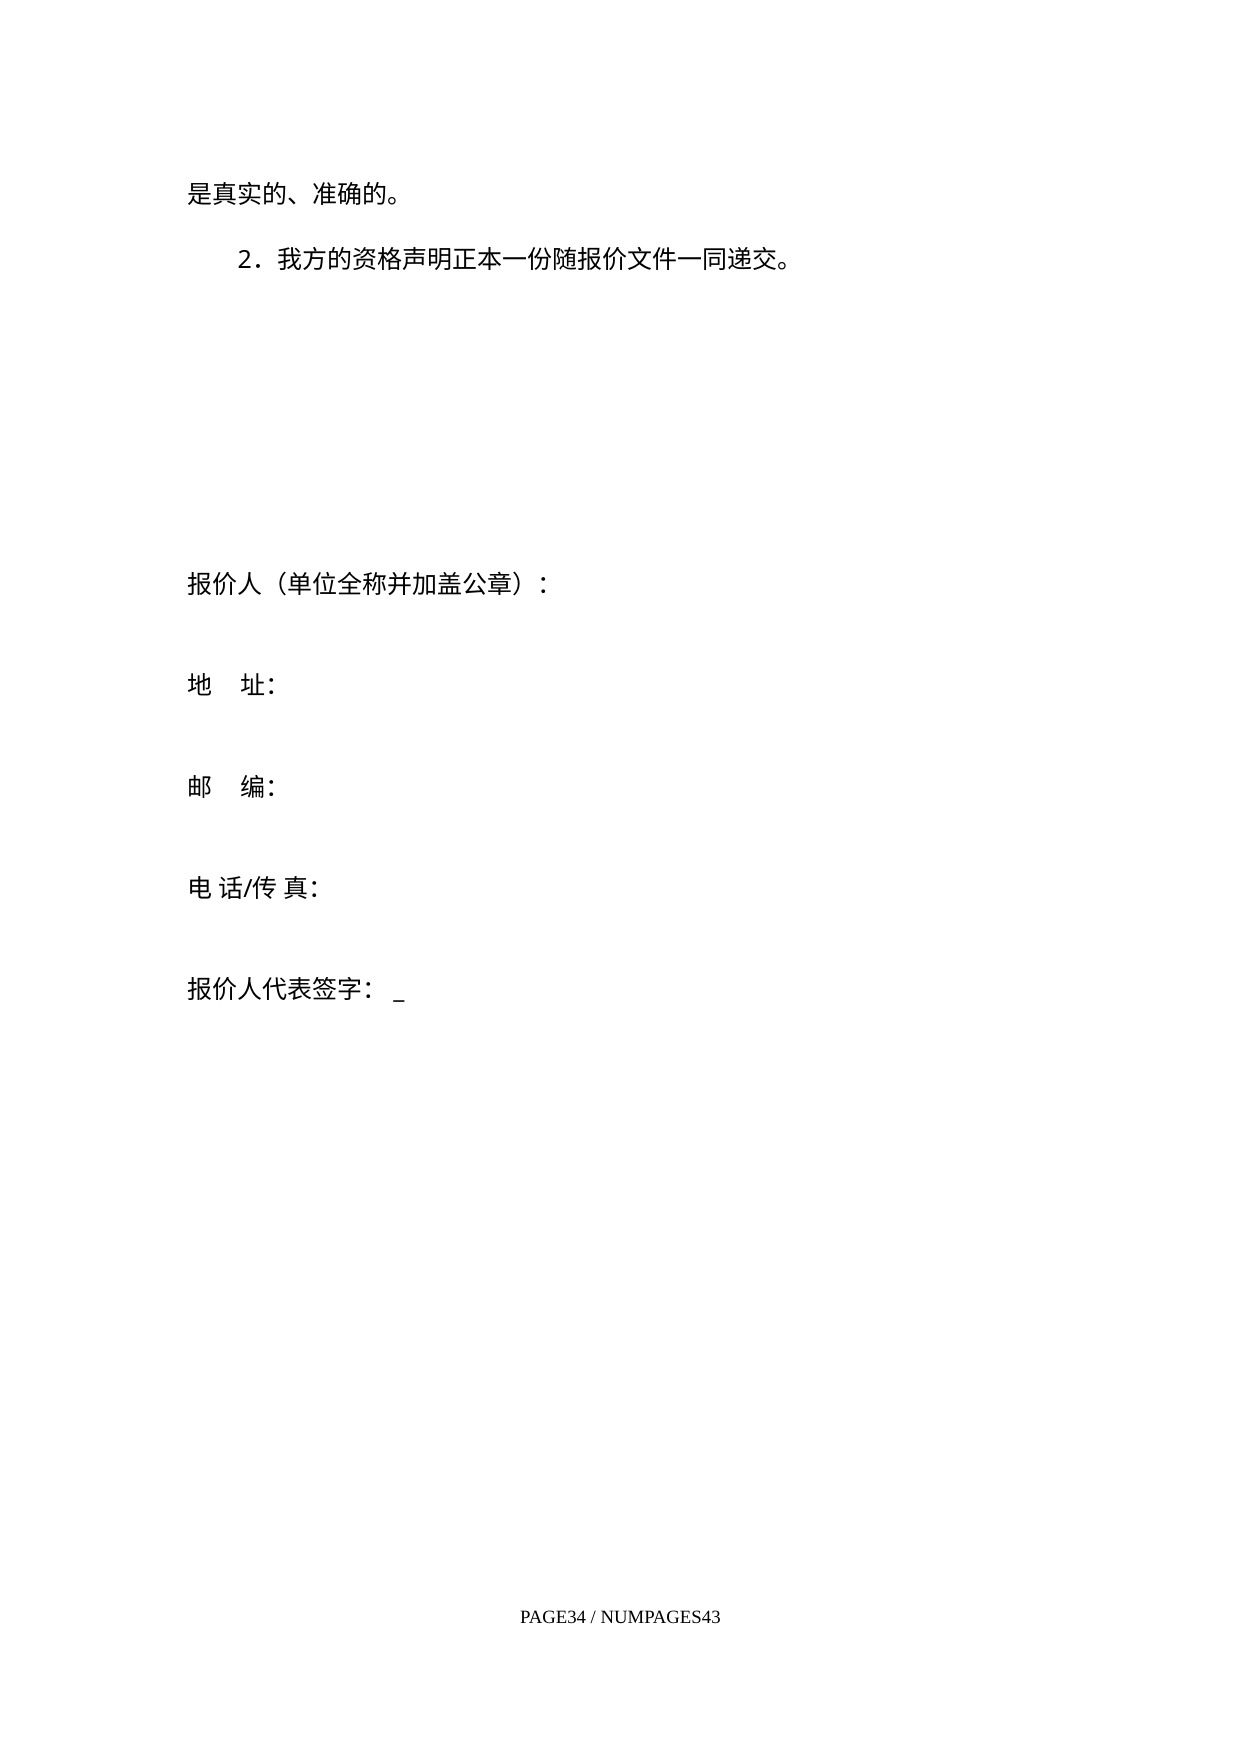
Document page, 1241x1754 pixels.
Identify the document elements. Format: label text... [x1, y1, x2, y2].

text 地 址： [187, 651, 1053, 716]
text 电 话/传 真： [187, 854, 1053, 919]
text 报价人代表签字： _ [187, 955, 1053, 1020]
text 邮 编： [187, 753, 1053, 818]
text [187, 160, 1053, 225]
text 报价人（单位全称并加盖公章）： [187, 550, 1053, 615]
text 2．我方的资格声明正本一份随报价文件一同递交。 [187, 225, 1053, 290]
